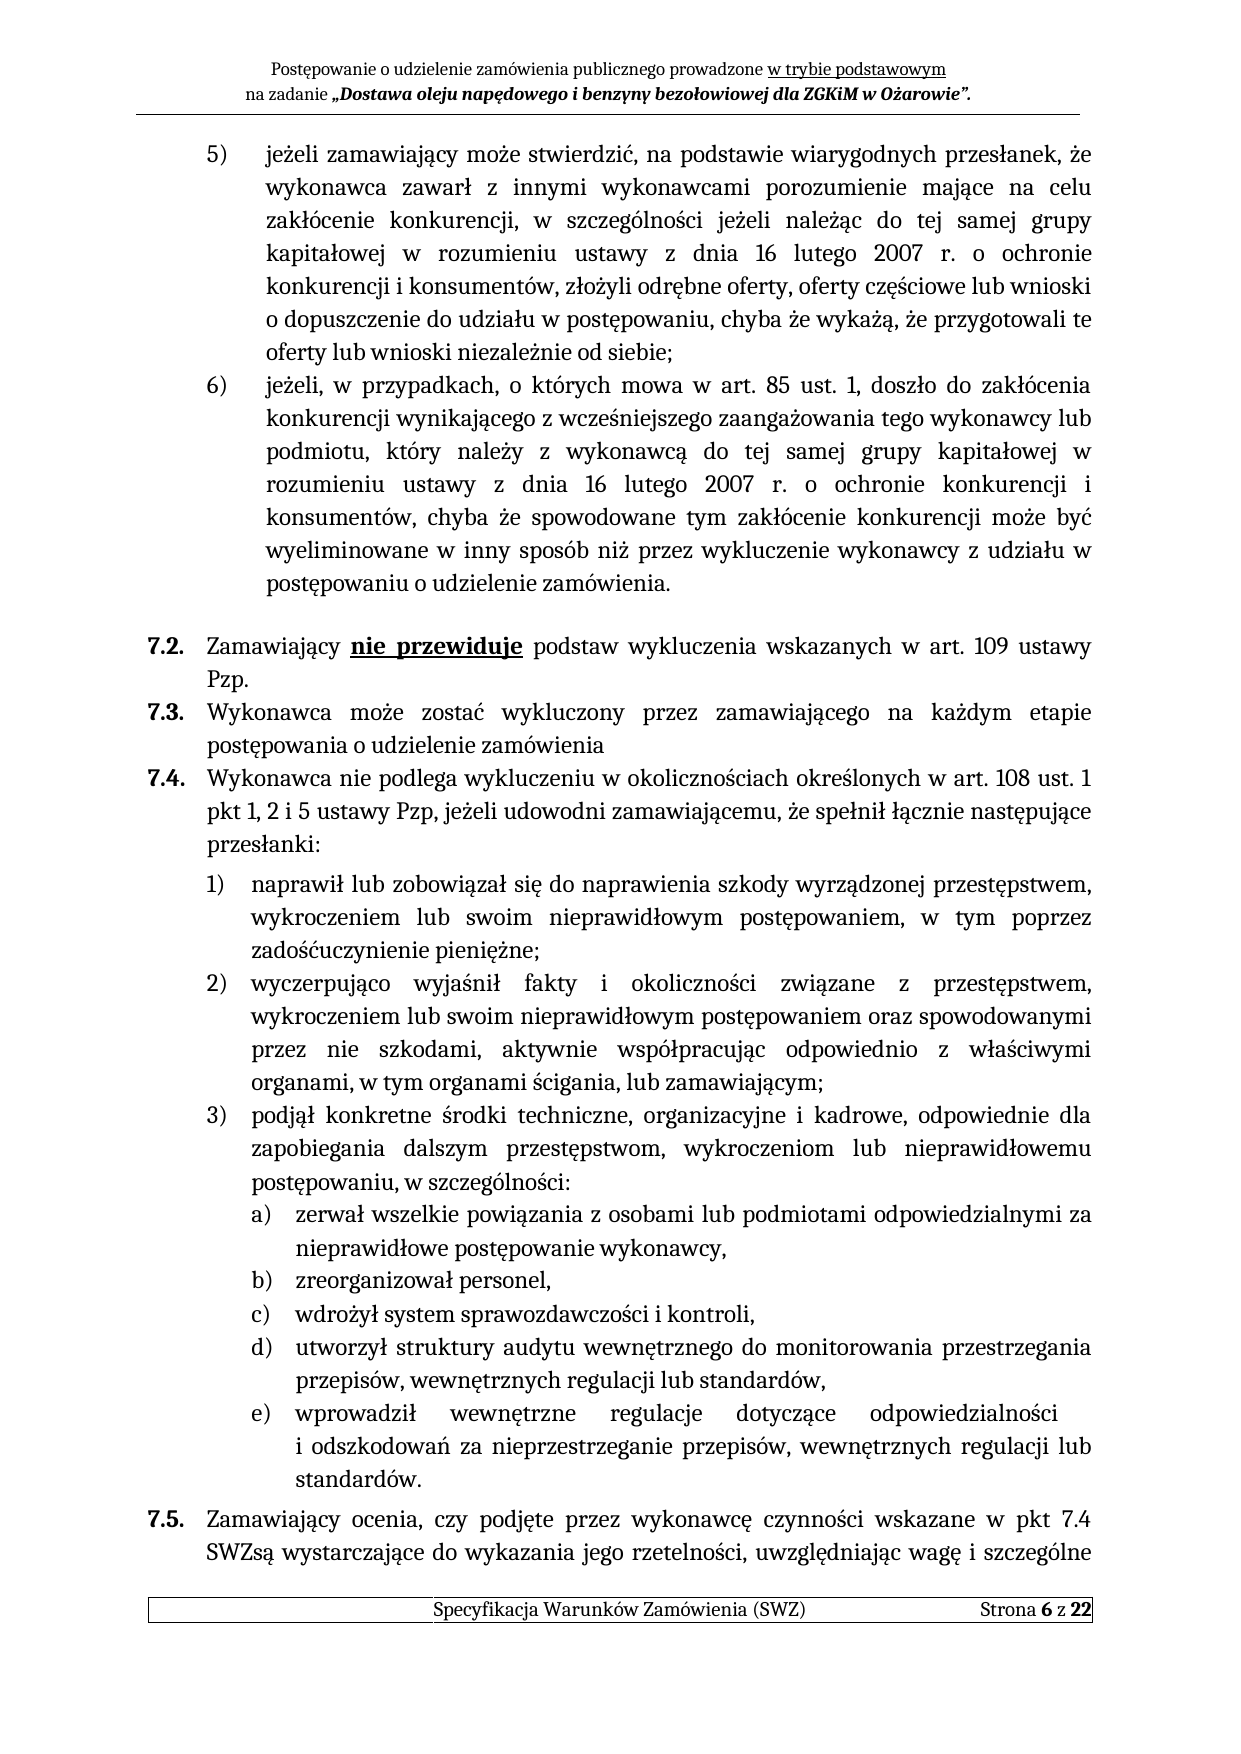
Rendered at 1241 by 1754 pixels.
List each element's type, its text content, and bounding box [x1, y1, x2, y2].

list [148, 1505, 1093, 1567]
list utworzył struktury audytu wewnętrznego do monitorowania przestrzegania przepisów, wewnętrznych regulacji lub standardów, [251, 1332, 1093, 1394]
list wdrożył system sprawozdawczości i kontroli, [251, 1299, 1093, 1328]
list naprawił lub zobowiązał się do naprawienia szkody wyrządzonej przestępstwem, wykroczeniem lub swoim nieprawidłowym postępowaniem, w tym poprzez zadośćuczynienie pieniężne; [207, 870, 1093, 965]
text 6) jeżeli, w przypadkach, o których mowa w art. 85 ust. 1, doszło do zakłócenia konkurencji wynikającego z wcześniejszego zaangażowania tego wykonawcy lub podmiotu, który należy z wykonawcą do tej samej grupy kapitałowej w rozumieniu ustawy z dnia 16 lutego 2007 r. o ochronie konkurencji i konsumentów, chyba że spowodowane tym zakłócenie konkurencji może być wyeliminowane w inny sposób niż przez wykluczenie wykonawcy z udziału w postępowaniu o udzielenie zamówienia. [207, 371, 1093, 598]
text 5) jeżeli zamawiający może stwierdzić, na podstawie wiarygodnych przesłanek, że wykonawca zawarł z innymi wykonawcami porozumienie mające na celu zakłócenie konkurencji, w szczególności jeżeli należąc do tej samej grupy kapitałowej w rozumieniu ustawy z dnia 16 lutego 2007 r. o ochronie konkurencji i konsumentów, złożyli odrębne oferty, oferty częściowe lub wnioski o dopuszczenie do udziału w postępowaniu, chyba że wykażą, że przygotowali te oferty lub wnioski niezależnie od siebie; [207, 139, 1093, 366]
list zerwał wszelkie powiązania z osobami lub podmiotami odpowiedzialnymi za nieprawidłowe postępowanie wykonawcy, [251, 1200, 1093, 1262]
list wprowadził wewnętrzne regulacje dotyczące odpowiedzialności i odszkodowań za nieprzestrzeganie przepisów, wewnętrznych regulacji lub standardów. [251, 1398, 1093, 1493]
list wyczerpująco wyjaśnił fakty i okoliczności związane z przestępstwem, wykroczeniem lub swoim nieprawidłowym postępowaniem oraz spowodowanymi przez nie szkodami, aktywnie współpracując odpowiednio z właściwymi organami, w tym organami ścigania, lub zamawiającym; [207, 969, 1093, 1097]
list Zamawiający nie przewiduje podstaw wykluczenia wskazanych w art. 109 ustawy Pzp. [148, 632, 1093, 693]
list Wykonawca nie podlega wykluczeniu w okolicznościach określonych w art. 108 ust. 1 pkt 1, 2 i 5 ustawy Pzp, jeżeli udowodni zamawiającemu, że spełnił łącznie następujące przesłanki: [148, 764, 1093, 858]
list zreorganizował personel, [251, 1266, 1093, 1295]
list podjął konkretne środki techniczne, organizacyjne i kadrowe, odpowiednie dla zapobiegania dalszym przestępstwom, wykroczeniom lub nieprawidłowemu postępowaniu, w szczególności: [207, 1101, 1093, 1196]
list Wykonawca może zostać wykluczony przez zamawiającego na każdym etapie postępowania o udzielenie zamówienia [148, 698, 1093, 759]
